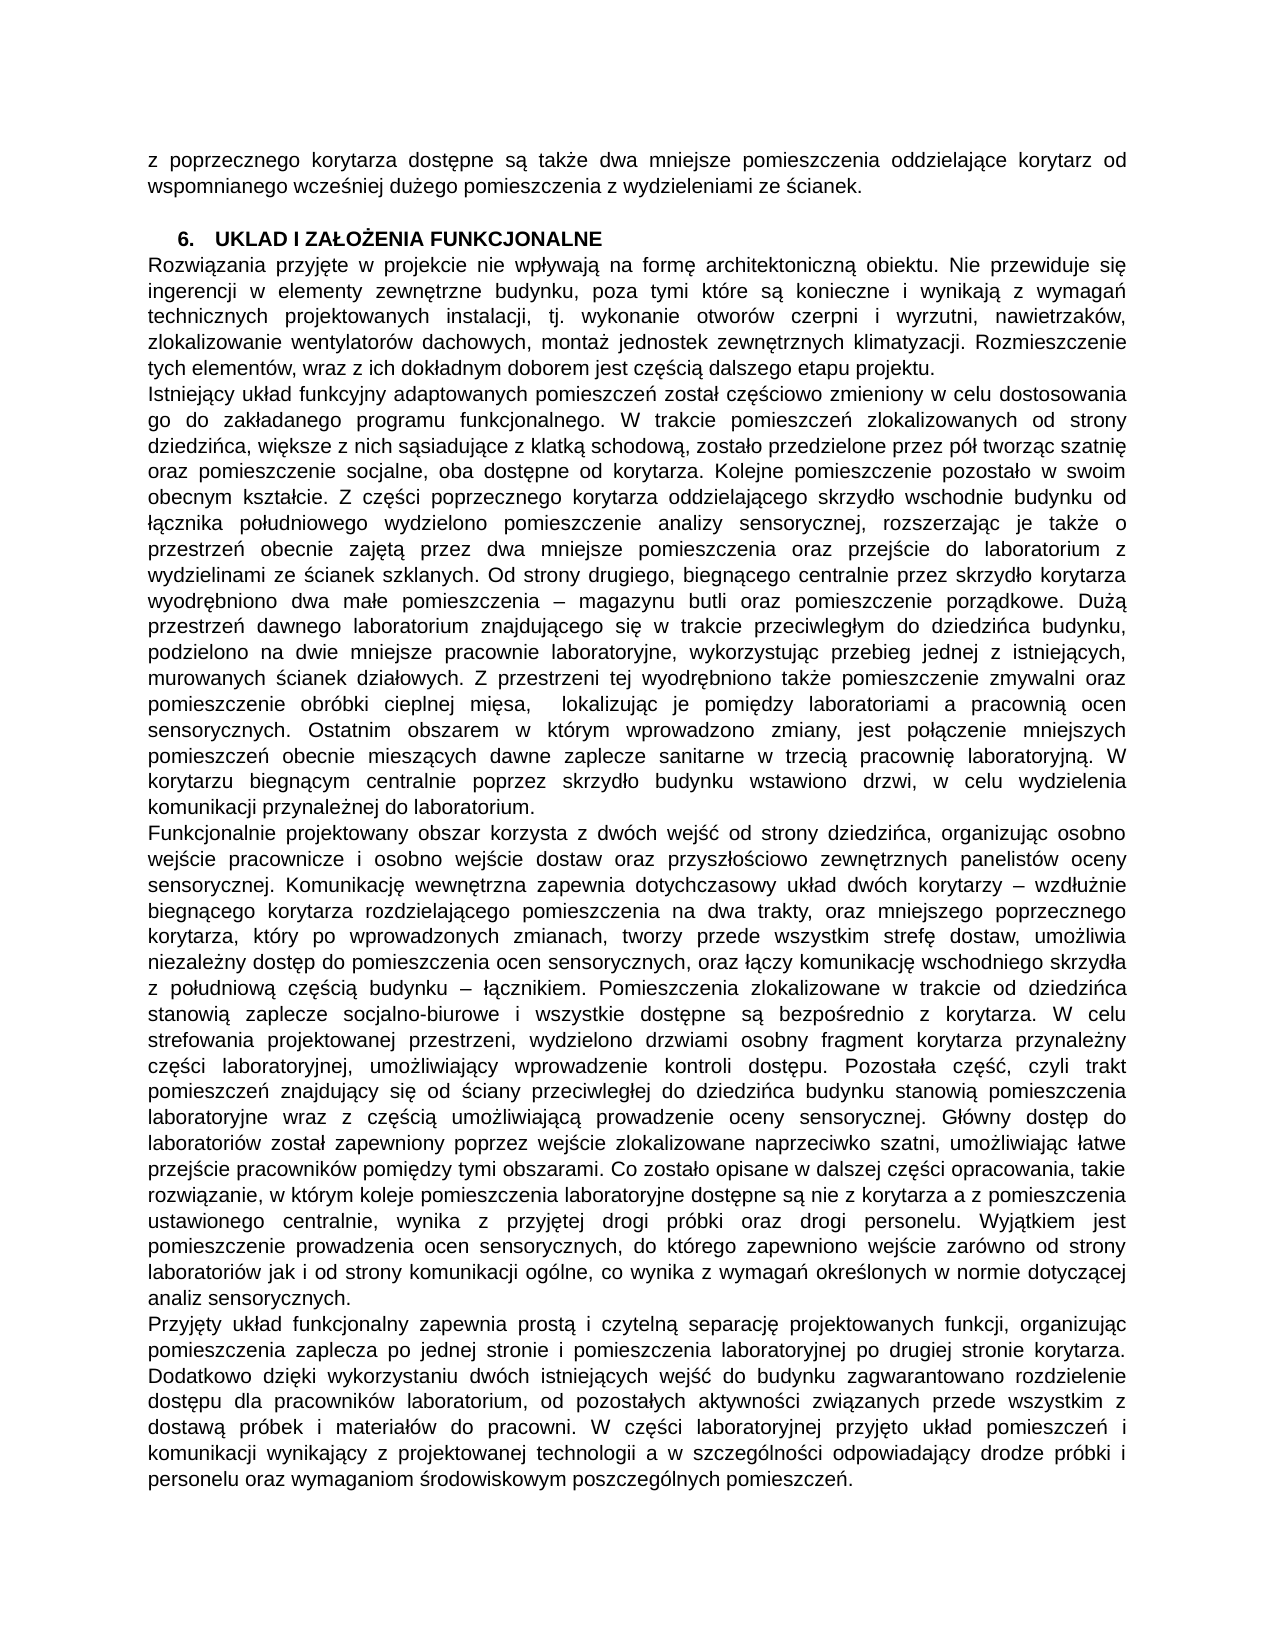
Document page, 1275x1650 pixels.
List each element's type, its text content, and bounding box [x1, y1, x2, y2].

text Rozwiązania przyjęte w projekcie nie wpływają na formę architektoniczną obiektu. Nie przewiduje się ingerencji w elementy zewnętrzne budynku, poza tymi które są konieczne i wynikają z wymagań technicznych projektowanych instalacji, tj. wykonanie otworów czerpni i wyrzutni, nawietrzaków, zlokalizowanie wentylatorów dachowych, montaż jednostek zewnętrznych klimatyzacji. Rozmieszczenie tych elementów, wraz z ich dokładnym doborem jest częścią dalszego etapu projektu. [148, 253, 1127, 380]
subtitle UKLAD I ZAŁOŻENIA FUNKCJONALNE [177, 227, 1127, 251]
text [148, 148, 1127, 197]
text Przyjęty układ funkcjonalny zapewnia prostą i czytelną separację projektowanych funkcji, organizując pomieszczenia zaplecza po jednej stronie i pomieszczenia laboratoryjnej po drugiej stronie korytarza. Dodatkowo dzięki wykorzystaniu dwóch istniejących wejść do budynku zagwarantowano rozdzielenie dostępu dla pracowników laboratorium, od pozostałych aktywności związanych przede wszystkim z dostawą próbek i materiałów do pracowni. W części laboratoryjnej przyjęto układ pomieszczeń i komunikacji wynikający z projektowanej technologii a w szczególności odpowiadający drodze próbki i personelu oraz wymaganiom środowiskowym poszczególnych pomieszczeń. [148, 1312, 1127, 1491]
text Istniejący układ funkcyjny adaptowanych pomieszczeń został częściowo zmieniony w celu dostosowania go do zakładanego programu funkcjonalnego. W trakcie pomieszczeń zlokalizowanych od strony dziedzińca, większe z nich sąsiadujące z klatką schodową, zostało przedzielone przez pół tworząc szatnię oraz pomieszczenie socjalne, oba dostępne od korytarza. Kolejne pomieszczenie pozostało w swoim obecnym kształcie. Z części poprzecznego korytarza oddzielającego skrzydło wschodnie budynku od łącznika południowego wydzielono pomieszczenie analizy sensorycznej, rozszerzając je także o przestrzeń obecnie zajętą przez dwa mniejsze pomieszczenia oraz przejście do laboratorium z wydzielinami ze ścianek szklanych. Od strony drugiego, biegnącego centralnie przez skrzydło korytarza wyodrębniono dwa małe pomieszczenia – magazynu butli oraz pomieszczenie porządkowe. Dużą przestrzeń dawnego laboratorium znajdującego się w trakcie przeciwległym do dziedzińca budynku, podzielono na dwie mniejsze pracownie laboratoryjne, wykorzystując przebieg jednej z istniejących, murowanych ścianek działowych. Z przestrzeni tej wyodrębniono także pomieszczenie zmywalni oraz pomieszczenie obróbki cieplnej mięsa, lokalizując je pomiędzy laboratoriami a pracownią ocen sensorycznych. Ostatnim obszarem w którym wprowadzono zmiany, jest połączenie mniejszych pomieszczeń obecnie mieszących dawne zaplecze sanitarne w trzecią pracownię laboratoryjną. W korytarzu biegnącym centralnie poprzez skrzydło budynku wstawiono drzwi, w celu wydzielenia komunikacji przynależnej do laboratorium. [148, 382, 1127, 819]
text Funkcjonalnie projektowany obszar korzysta z dwóch wejść od strony dziedzińca, organizując osobno wejście pracownicze i osobno wejście dostaw oraz przyszłościowo zewnętrznych panelistów oceny sensorycznej. Komunikację wewnętrzna zapewnia dotychczasowy układ dwóch korytarzy – wzdłużnie biegnącego korytarza rozdzielającego pomieszczenia na dwa trakty, oraz mniejszego poprzecznego korytarza, który po wprowadzonych zmianach, tworzy przede wszystkim strefę dostaw, umożliwia niezależny dostęp do pomieszczenia ocen sensorycznych, oraz łączy komunikację wschodniego skrzydła z południową częścią budynku – łącznikiem. Pomieszczenia zlokalizowane w trakcie od dziedzińca stanowią zaplecze socjalno-biurowe i wszystkie dostępne są bezpośrednio z korytarza. W celu strefowania projektowanej przestrzeni, wydzielono drzwiami osobny fragment korytarza przynależny części laboratoryjnej, umożliwiający wprowadzenie kontroli dostępu. Pozostała część, czyli trakt pomieszczeń znajdujący się od ściany przeciwległej do dziedzińca budynku stanowią pomieszczenia laboratoryjne wraz z częścią umożliwiającą prowadzenie oceny sensorycznej. Główny dostęp do laboratoriów został zapewniony poprzez wejście zlokalizowane naprzeciwko szatni, umożliwiając łatwe przejście pracowników pomiędzy tymi obszarami. Co zostało opisane w dalszej części opracowania, takie rozwiązanie, w którym koleje pomieszczenia laboratoryjne dostępne są nie z korytarza a z pomieszczenia ustawionego centralnie, wynika z przyjętej drogi próbki oraz drogi personelu. Wyjątkiem jest pomieszczenie prowadzenia ocen sensorycznych, do którego zapewniono wejście zarówno od strony laboratoriów jak i od strony komunikacji ogólne, co wynika z wymagań określonych w normie dotyczącej analiz sensorycznych. [148, 821, 1127, 1310]
